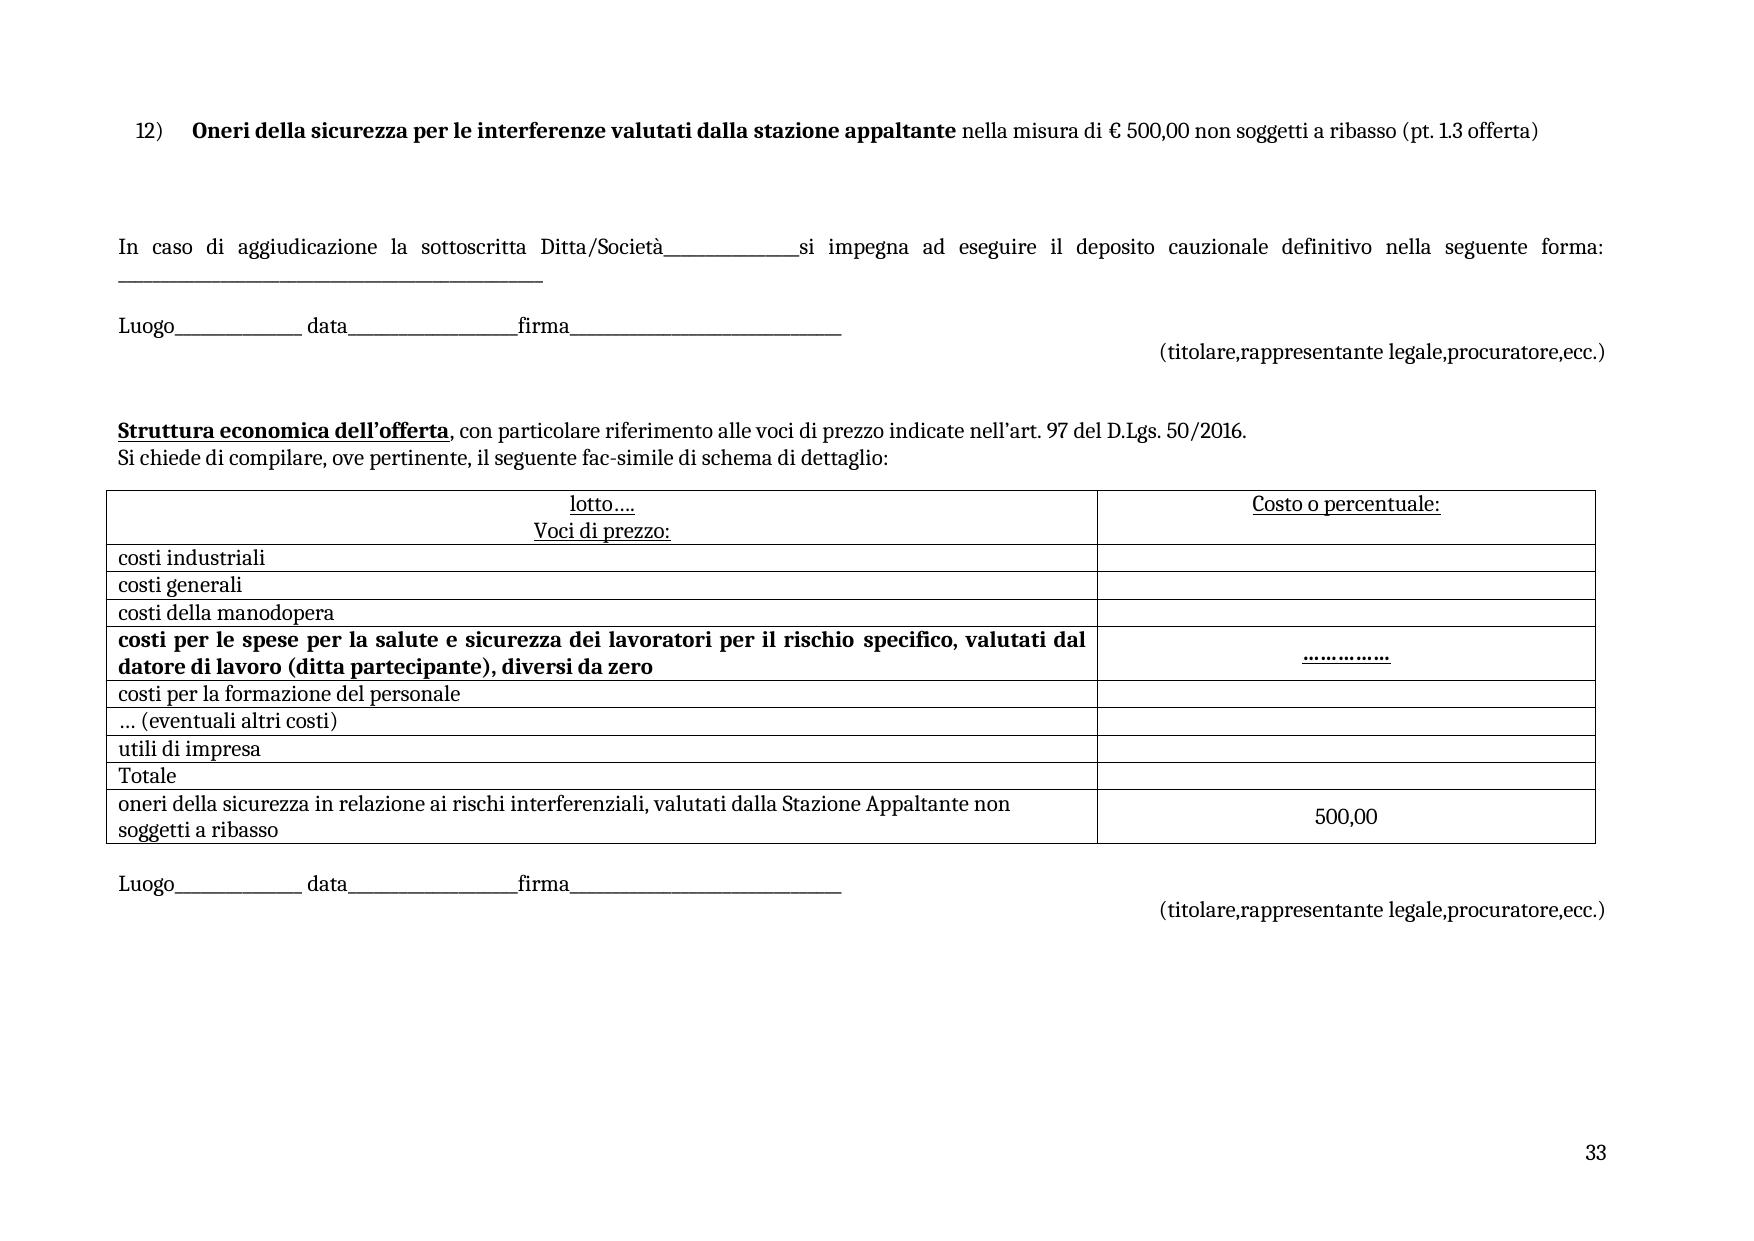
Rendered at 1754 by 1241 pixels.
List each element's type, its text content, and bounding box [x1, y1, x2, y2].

text Luogo_______________ data____________________firma________________________________ [118, 871, 1606, 897]
table_cell costi della manodopera [107, 600, 1097, 626]
text Struttura economica dell’offerta, con particolare riferimento alle voci di prezzo indicate nell’art. 97 del D.Lgs. 50/2016. [118, 418, 1606, 444]
table_cell costi per le spese per la salute e sicurezza dei lavoratori per il rischio specifico, valutati dal datore di lavoro (ditta partecipante), diversi da zero [107, 627, 1097, 680]
table_header Costo o percentuale: [1098, 491, 1595, 544]
table_header lotto…. Voci di prezzo: [107, 491, 1097, 544]
table_cell …………… [1098, 627, 1595, 680]
table_cell [1098, 736, 1595, 762]
table_cell [1098, 708, 1595, 734]
table_cell [1098, 763, 1595, 789]
table_cell utili di impresa [107, 736, 1097, 762]
table_cell costi industriali [107, 545, 1097, 571]
table_cell costi generali [107, 572, 1097, 599]
table_cell … (eventuali altri costi) [107, 708, 1097, 734]
table_cell oneri della sicurezza in relazione ai rischi interferenziali, valutati dalla Stazione Appaltante non soggetti a ribasso [107, 790, 1097, 843]
list Oneri della sicurezza per le interferenze valutati dalla stazione appaltante nella misura di € 500,00 non soggetti a ribasso (pt. 1.3 offerta) [136, 118, 1606, 144]
table_cell 500,00 [1098, 790, 1595, 843]
table_cell [1098, 681, 1595, 707]
text In caso di aggiudicazione /Società________________si impegna ad eseguire il deposito cauzionale definitivo nella seguente forma: __________________________________________________ [118, 234, 1606, 286]
table_cell [1098, 545, 1595, 571]
table_cell [1098, 572, 1595, 599]
text Si chiede di compilare, ove pertinente, il seguente fac-simile di schema di dettaglio: [118, 444, 1606, 471]
text (titolare,rappresentante legale,procuratore,ecc.) [118, 339, 1606, 366]
table_cell [1098, 600, 1595, 626]
table_cell costi per la formazione del personale [107, 681, 1097, 707]
text (titolare,rappresentante legale,procuratore,ecc.) [118, 897, 1606, 923]
text Luogo_______________ data____________________firma________________________________ [118, 313, 1606, 339]
table_cell Totale [107, 763, 1097, 789]
